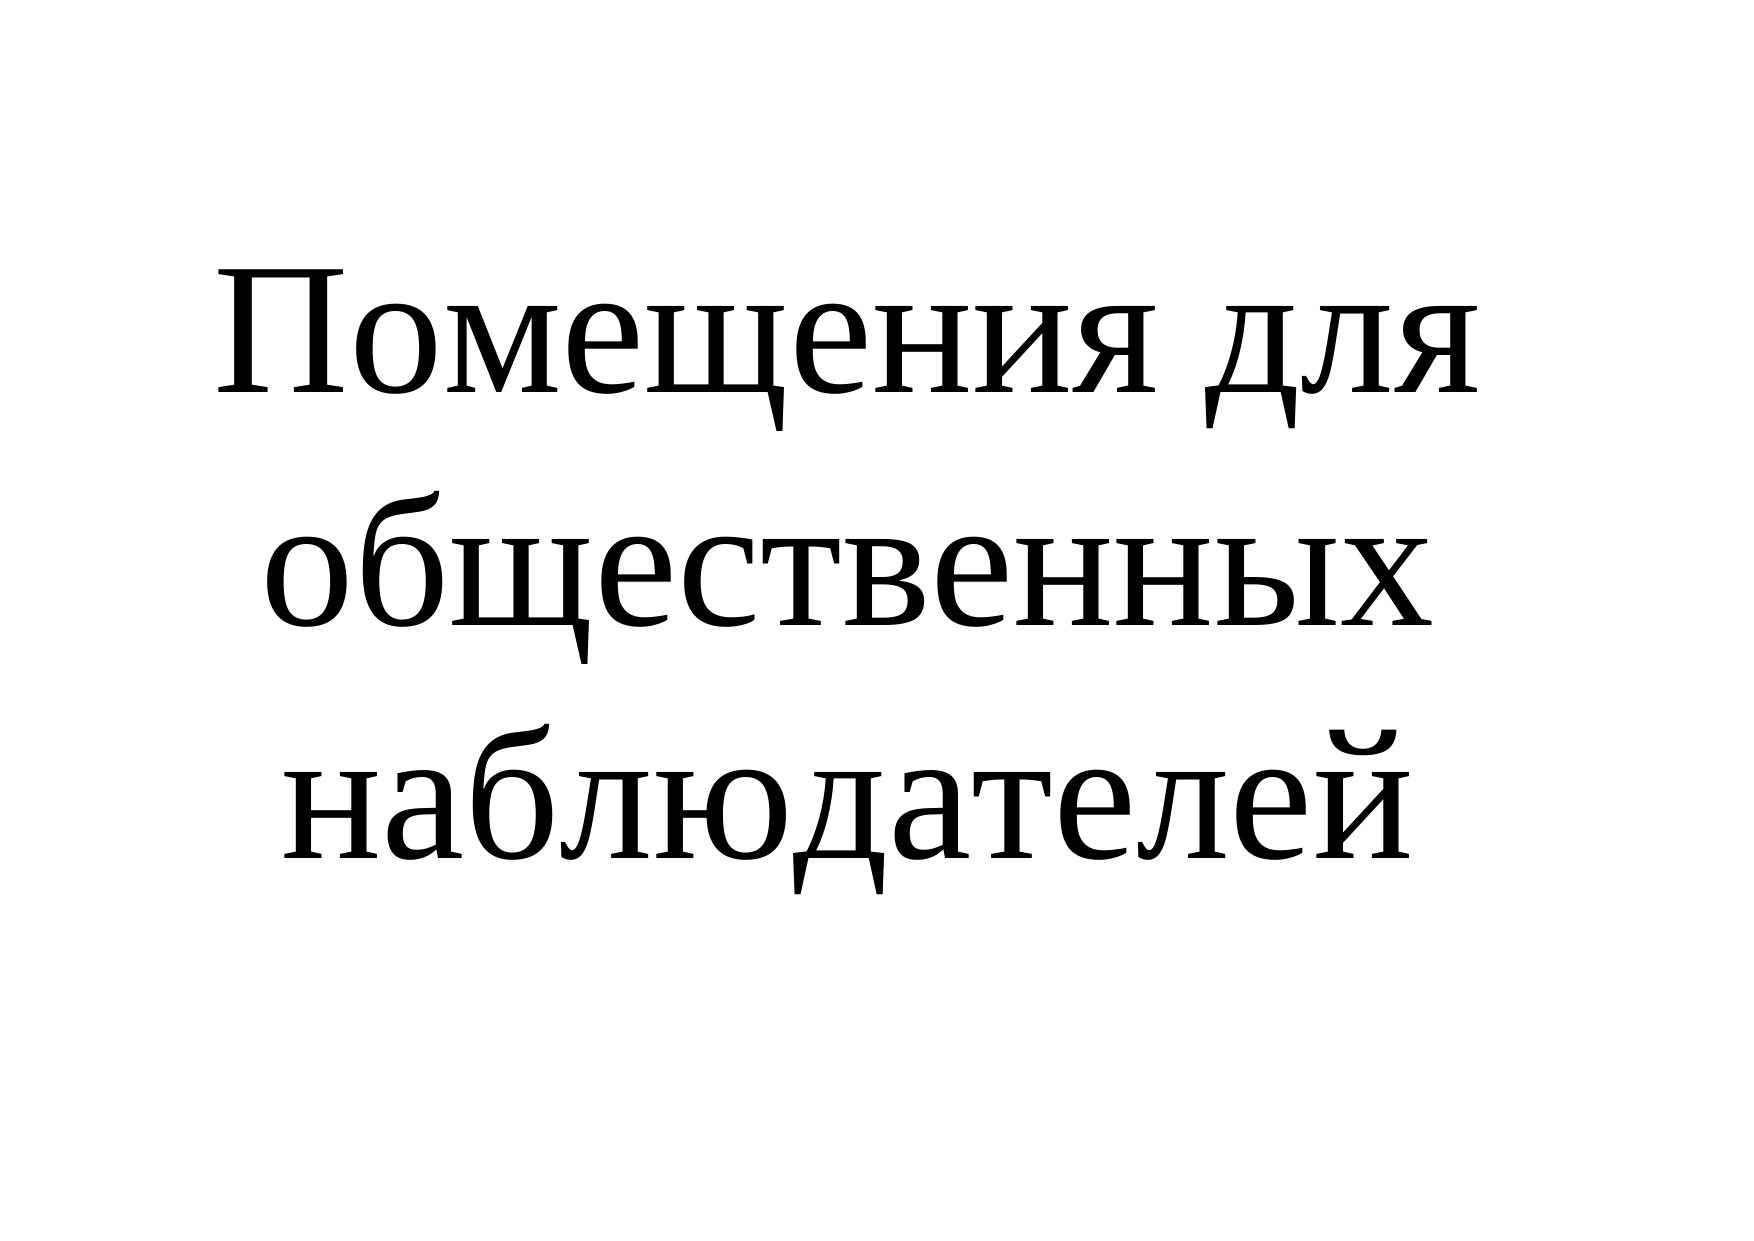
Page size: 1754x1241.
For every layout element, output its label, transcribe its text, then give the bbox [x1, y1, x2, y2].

text Помещения для общественных наблюдателей [59, 218, 1636, 899]
